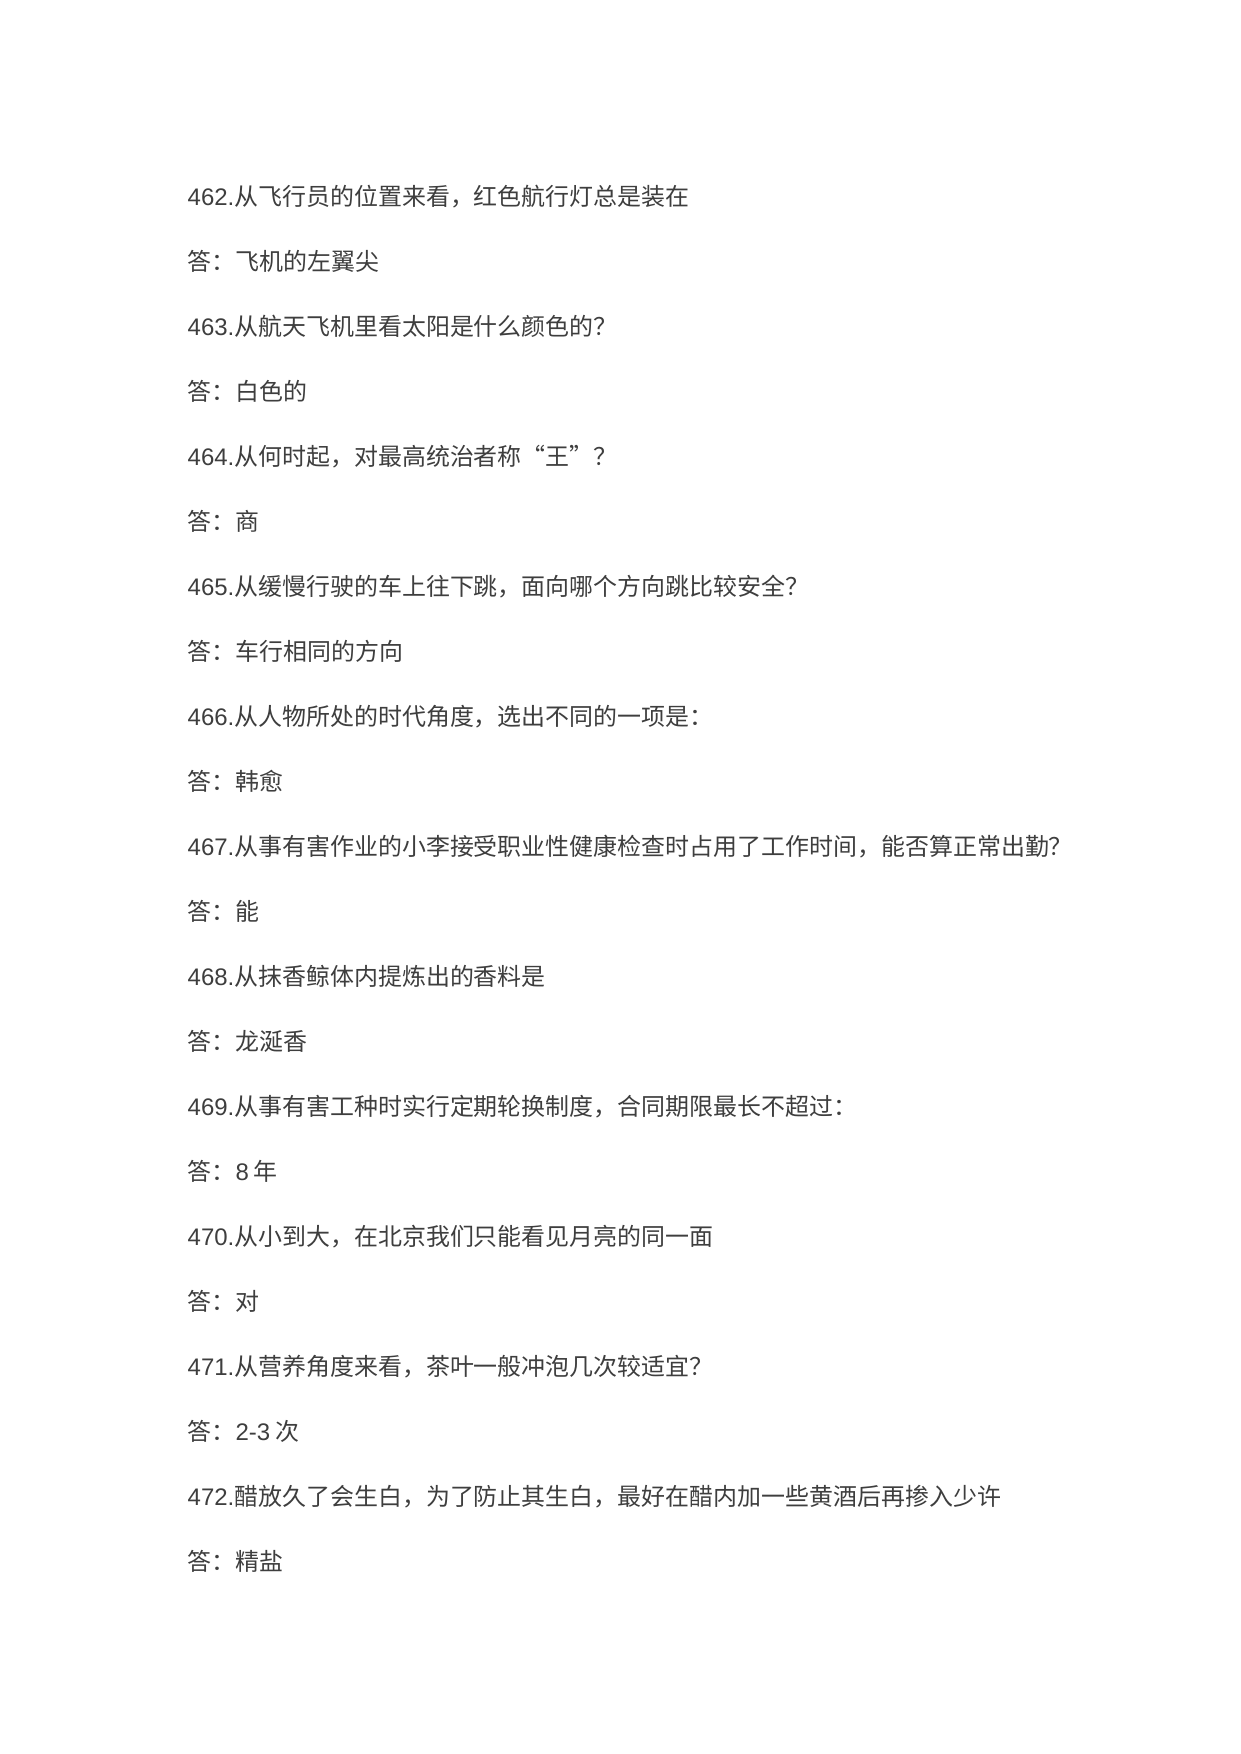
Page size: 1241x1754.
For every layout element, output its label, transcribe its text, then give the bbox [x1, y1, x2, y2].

text 469.从事有害工种时实行定期轮换制度，合同期限最长不超过： [187, 1072, 1053, 1137]
text 470.从小到大，在北京我们只能看见月亮的同一面 [187, 1202, 1053, 1267]
text 答：能 [187, 877, 1053, 942]
text 463.从航天飞机里看太阳是什么颜色的？ [187, 292, 1053, 357]
text 答：商 [187, 487, 1053, 552]
text 464.从何时起，对最高统治者称“王”？ [187, 422, 1053, 487]
text 答：车行相同的方向 [187, 617, 1053, 682]
text 471.从营养角度来看，茶叶一般冲泡几次较适宜？ [187, 1332, 1053, 1397]
text 467.从事有害作业的小李接受职业性健康检查时占用了工作时间，能否算正常出勤？ [187, 812, 1053, 877]
text 472.醋放久了会生白，为了防止其生白，最好在醋内加一些黄酒后再掺入少许 [187, 1462, 1053, 1527]
text 答：飞机的左翼尖 [187, 227, 1053, 292]
text 468.从抹香鲸体内提炼出的香料是 [187, 942, 1053, 1007]
text 466.从人物所处的时代角度，选出不同的一项是： [187, 682, 1053, 747]
text 答：白色的 [187, 357, 1053, 422]
text 465.从缓慢行驶的车上往下跳，面向哪个方向跳比较安全？ [187, 552, 1053, 617]
text 答：精盐 [187, 1527, 1053, 1592]
text 答：2-3次 [187, 1397, 1053, 1462]
text 答：8年 [187, 1137, 1053, 1202]
text 答：韩愈 [187, 747, 1053, 812]
text 答：龙涎香 [187, 1007, 1053, 1072]
text 答：对 [187, 1267, 1053, 1332]
text 462.从飞行员的位置来看，红色航行灯总是装在 [187, 162, 1053, 227]
